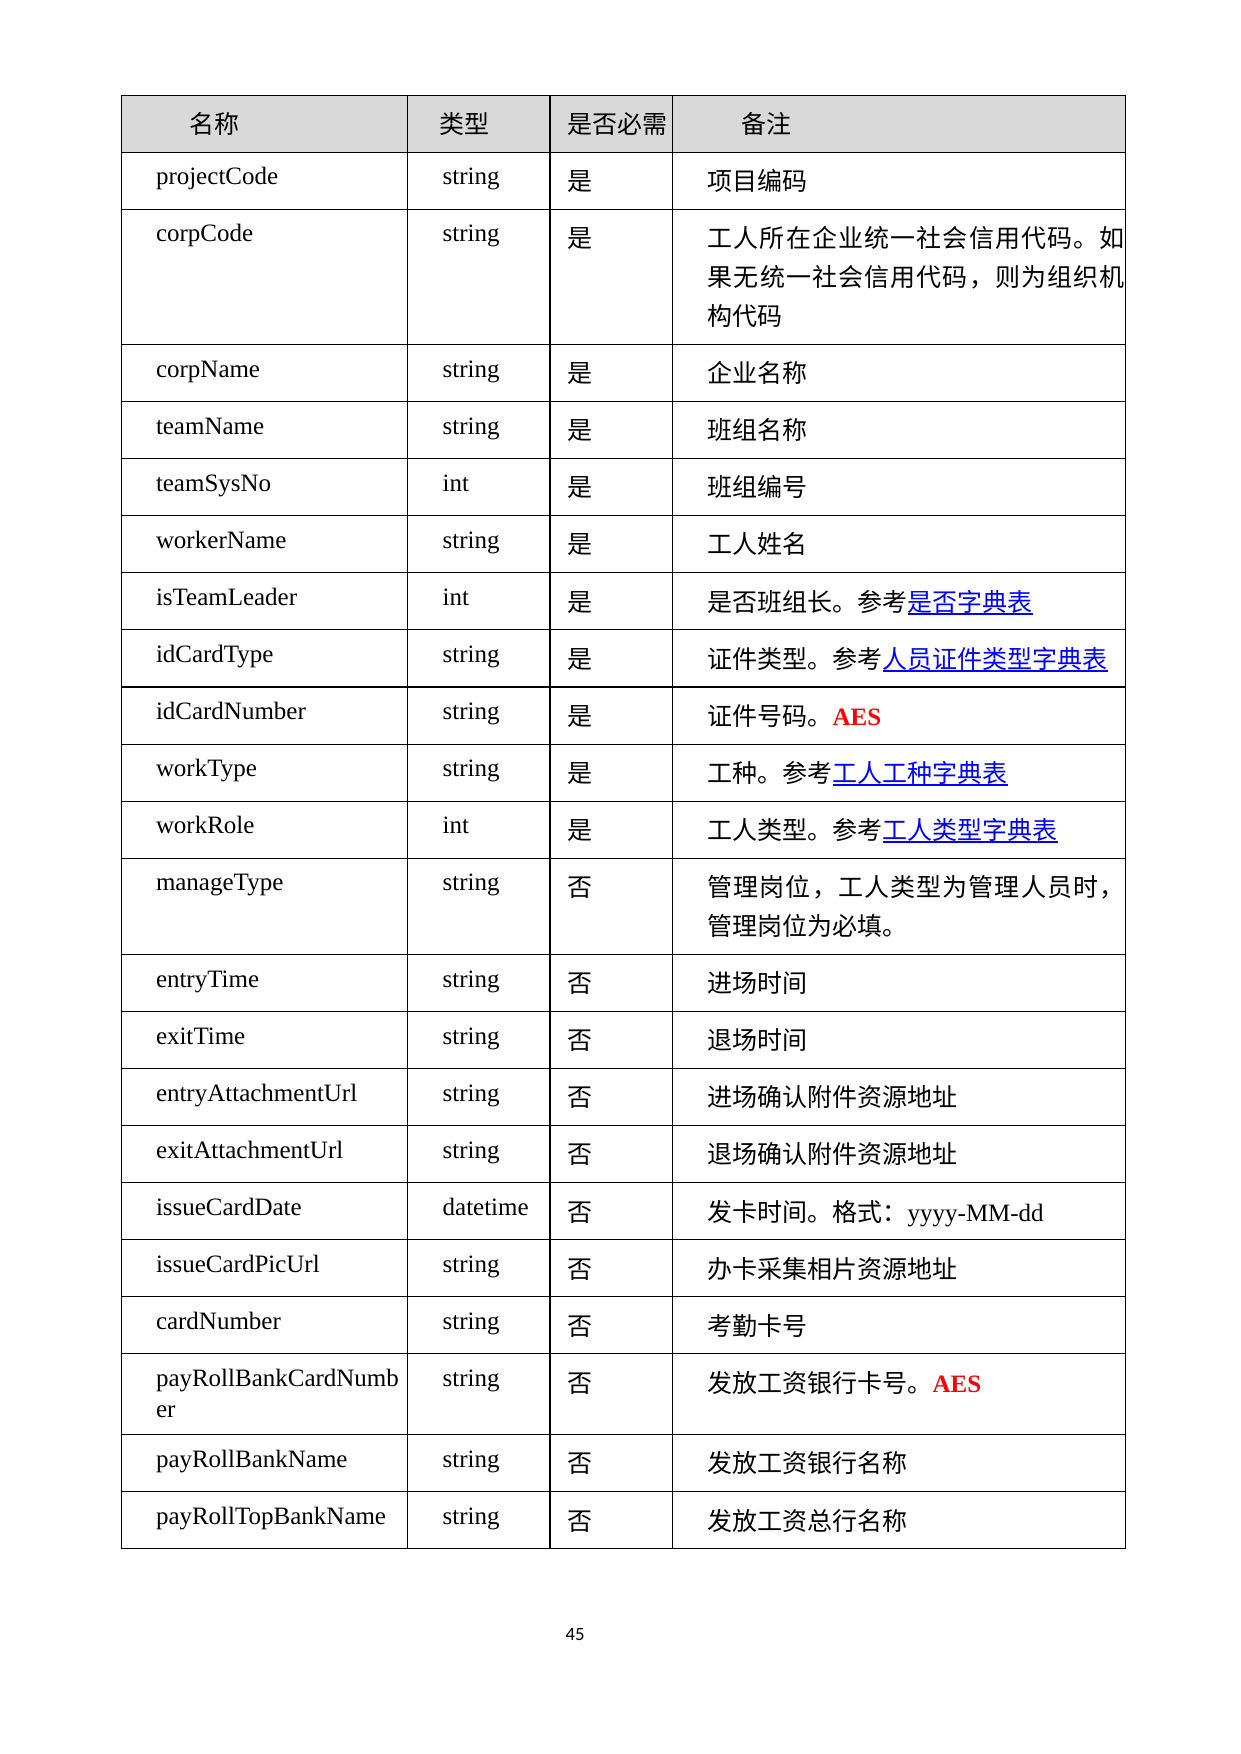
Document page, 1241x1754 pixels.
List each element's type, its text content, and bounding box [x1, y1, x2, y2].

table_cell issueCardDate [122, 1183, 407, 1239]
table_cell 否 [551, 1492, 672, 1548]
table_cell 发卡时间。格式：yyyy-MM-dd [673, 1183, 1125, 1239]
table_cell 否 [551, 1126, 672, 1182]
table_cell 工人姓名 [673, 516, 1125, 572]
table_cell string [408, 745, 549, 801]
table_cell 进场时间 [673, 955, 1125, 1011]
table_cell 否 [551, 955, 672, 1011]
table_cell 证件号码。AES [673, 688, 1125, 743]
table_cell 是否必需 [551, 96, 672, 152]
table_cell string [408, 1297, 549, 1353]
table_cell 是 [551, 573, 672, 629]
table_cell 否 [551, 1297, 672, 1353]
table_cell 发放工资银行卡号。AES [673, 1354, 1125, 1434]
table_cell int [408, 459, 549, 515]
table_cell workRole [122, 802, 407, 858]
table_cell payRollBankCardNumber [122, 1354, 407, 1434]
table_cell 发放工资银行名称 [673, 1435, 1125, 1491]
table_cell 是 [551, 516, 672, 572]
table_cell idCardType [122, 630, 407, 686]
table_cell string [408, 955, 549, 1011]
table_cell teamName [122, 402, 407, 458]
table_cell 退场确认附件资源地址 [673, 1126, 1125, 1182]
table_cell 否 [551, 1240, 672, 1296]
table_cell string [408, 1354, 549, 1434]
table_cell string [408, 1435, 549, 1491]
table_cell string [408, 153, 549, 209]
table_cell string [408, 1492, 549, 1548]
table_cell 发放工资总行名称 [673, 1492, 1125, 1548]
table_cell 备注 [673, 96, 1125, 152]
table_cell 考勤卡号 [673, 1297, 1125, 1353]
table_cell 否 [551, 1183, 672, 1239]
table_cell 班组编号 [673, 459, 1125, 515]
table_cell 是 [551, 210, 672, 344]
table_cell manageType [122, 859, 407, 954]
table_cell 是 [551, 688, 672, 743]
table_cell datetime [408, 1183, 549, 1239]
table_cell string [408, 1069, 549, 1125]
table_cell 工人所在企业统一社会信用代码。如果无统一社会信用代码，则为组织机构代码 [673, 210, 1125, 344]
table_cell string [408, 402, 549, 458]
table_cell 是 [551, 402, 672, 458]
table_cell 否 [551, 1435, 672, 1491]
table_cell 否 [551, 1354, 672, 1434]
table_cell string [408, 688, 549, 743]
table_cell 是 [551, 802, 672, 858]
table_cell 项目编码 [673, 153, 1125, 209]
table_cell 班组名称 [673, 402, 1125, 458]
table_cell cardNumber [122, 1297, 407, 1353]
table_cell corpName [122, 345, 407, 401]
table_cell projectCode [122, 153, 407, 209]
table_cell int [408, 802, 549, 858]
table_cell issueCardPicUrl [122, 1240, 407, 1296]
table_cell 是 [551, 345, 672, 401]
table_cell 否 [551, 1069, 672, 1125]
table_cell 类型 [408, 96, 549, 152]
table_cell entryAttachmentUrl [122, 1069, 407, 1125]
table_cell 办卡采集相片资源地址 [673, 1240, 1125, 1296]
table_cell string [408, 345, 549, 401]
table_cell exitTime [122, 1012, 407, 1068]
table_cell 否 [551, 859, 672, 954]
table_cell workerName [122, 516, 407, 572]
table_cell 进场确认附件资源地址 [673, 1069, 1125, 1125]
table_cell 否 [551, 1012, 672, 1068]
table_cell string [408, 1240, 549, 1296]
table_cell string [408, 210, 549, 344]
table_cell teamSysNo [122, 459, 407, 515]
table_cell payRollBankName [122, 1435, 407, 1491]
table_cell 工人类型。参考工人类型字典表 [673, 802, 1125, 858]
table_cell 是 [551, 153, 672, 209]
table_cell idCardNumber [122, 688, 407, 743]
table_cell 企业名称 [673, 345, 1125, 401]
table_cell corpCode [122, 210, 407, 344]
table_cell string [408, 630, 549, 686]
table_cell string [408, 1126, 549, 1182]
table_cell 工种。参考工人工种字典表 [673, 745, 1125, 801]
table_cell 是 [551, 745, 672, 801]
table_cell 退场时间 [673, 1012, 1125, 1068]
table_cell isTeamLeader [122, 573, 407, 629]
table_cell 是 [551, 630, 672, 686]
table_cell 管理岗位，工人类型为管理人员时，管理岗位为必填。 [673, 859, 1125, 954]
table_cell string [408, 516, 549, 572]
table_cell payRollTopBankName [122, 1492, 407, 1548]
table_cell entryTime [122, 955, 407, 1011]
table_cell 是 [551, 459, 672, 515]
table_cell int [408, 573, 549, 629]
table_cell string [408, 1012, 549, 1068]
table_cell 名称 [122, 96, 407, 152]
table_cell 证件类型。参考人员证件类型字典表 [673, 630, 1125, 686]
table_cell workType [122, 745, 407, 801]
table_cell string [408, 859, 549, 954]
table_cell exitAttachmentUrl [122, 1126, 407, 1182]
table_cell 是否班组长。参考是否字典表 [673, 573, 1125, 629]
